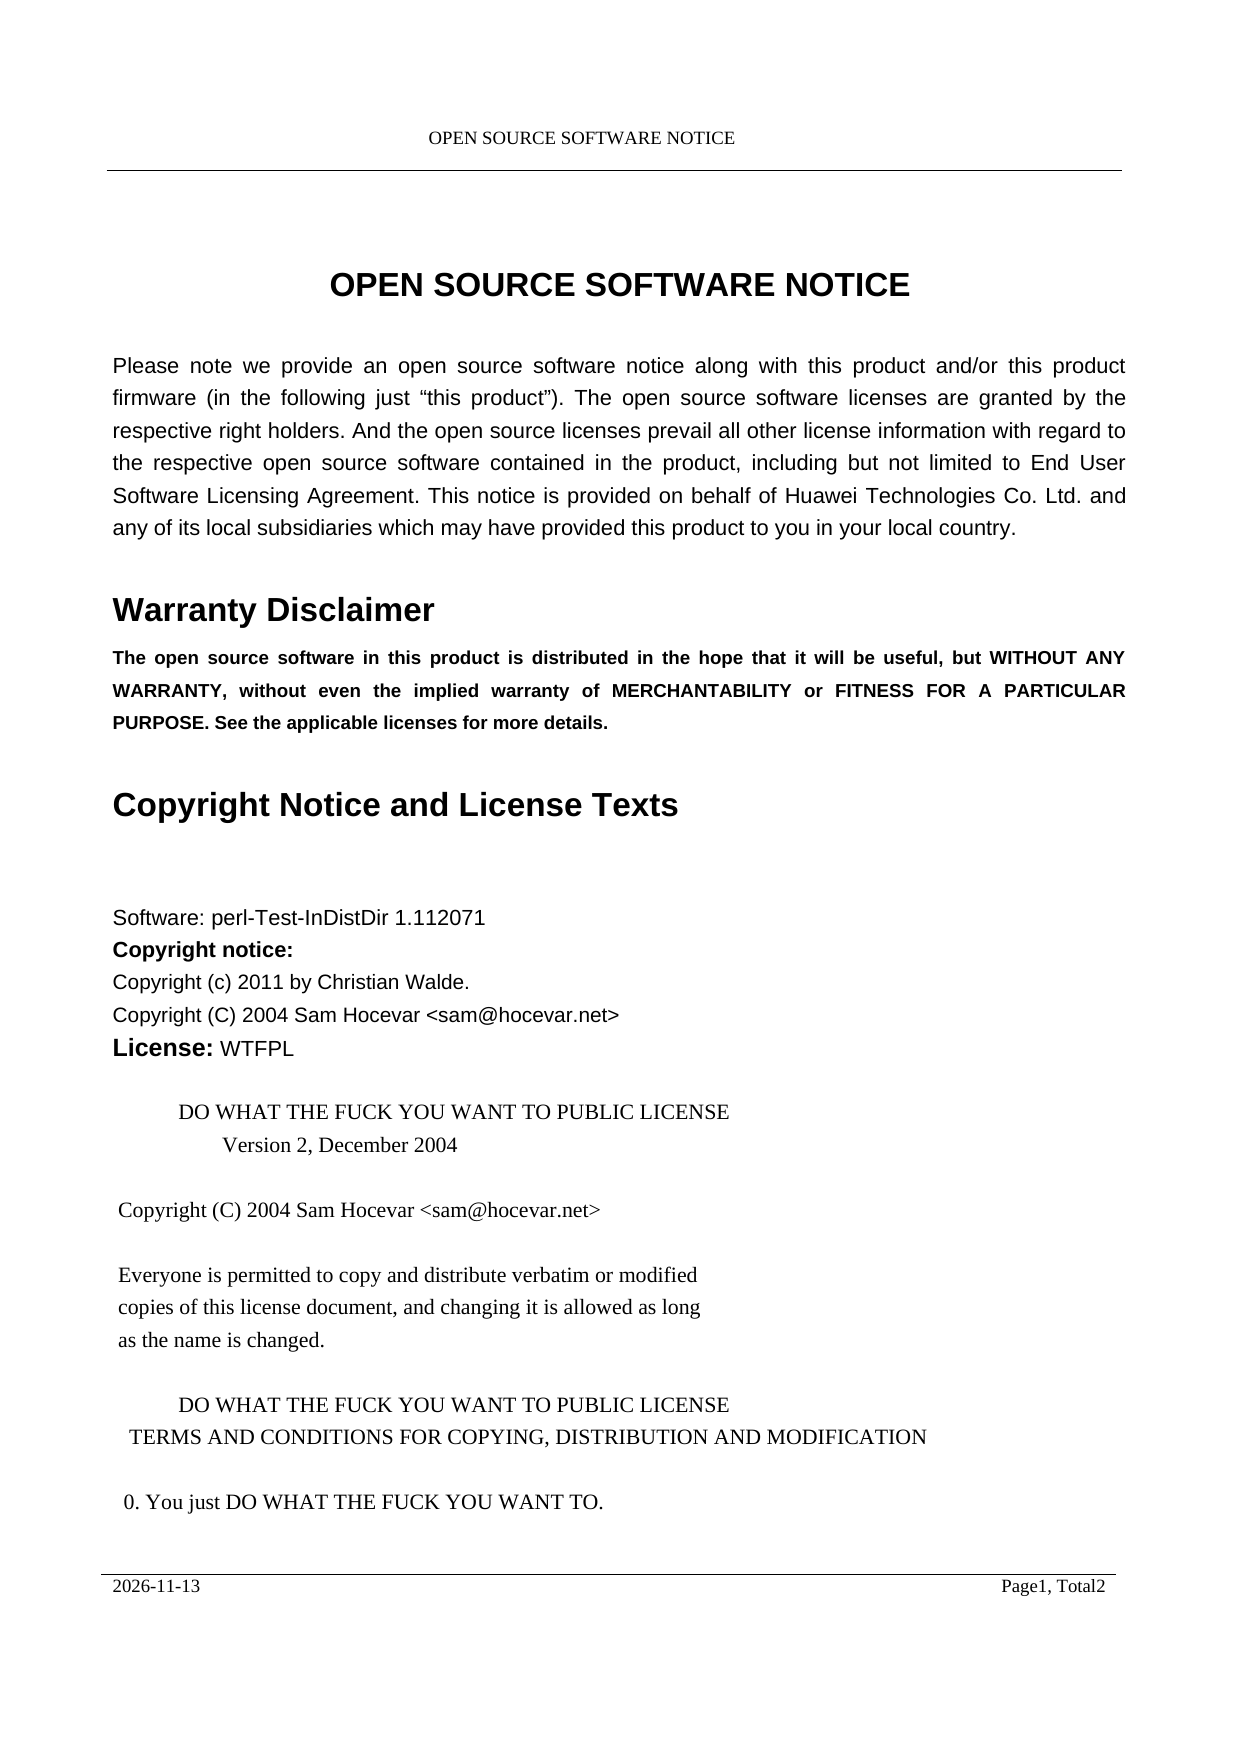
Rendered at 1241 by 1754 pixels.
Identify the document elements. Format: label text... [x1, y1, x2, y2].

text Copyright (c) 2011 by Christian Walde. [112, 966, 1128, 998]
text Copyright (C) 2004 Sam Hocevar <sam@hocevar.net> [112, 998, 1128, 1031]
text Copyright Notice and License Texts [112, 771, 1128, 836]
text OPEN SOURCE SOFTWARE NOTICE [112, 251, 1128, 316]
text The open source software in this product is distributed in the hope that it will be useful, but WITHOUT ANY WARRANTY, without even the implied warranty of MERCHANTABILITY or FITNESS FOR A PARTICULAR PURPOSE. See the applicable licenses for more details. [112, 641, 1128, 739]
text Please note we provide an open source software notice along with this product and/or this product firmware (in the following just “this product”). The open source software licenses are granted by the respective right holders. And the open source licenses prevail all other license information with regard to the respective open source software contained in the product, including but not limited to End User Software Licensing Agreement. This notice is provided on behalf of Huawei Technologies Co. Ltd. and any of its local subsidiaries which may have provided this product to you in your local country. [112, 349, 1128, 544]
text Software: perl-Test-InDistDir 1.112071 [112, 901, 1128, 933]
text Warranty Disclaimer [112, 576, 1128, 641]
text Copyright notice: [112, 933, 1128, 966]
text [112, 1031, 1128, 1518]
